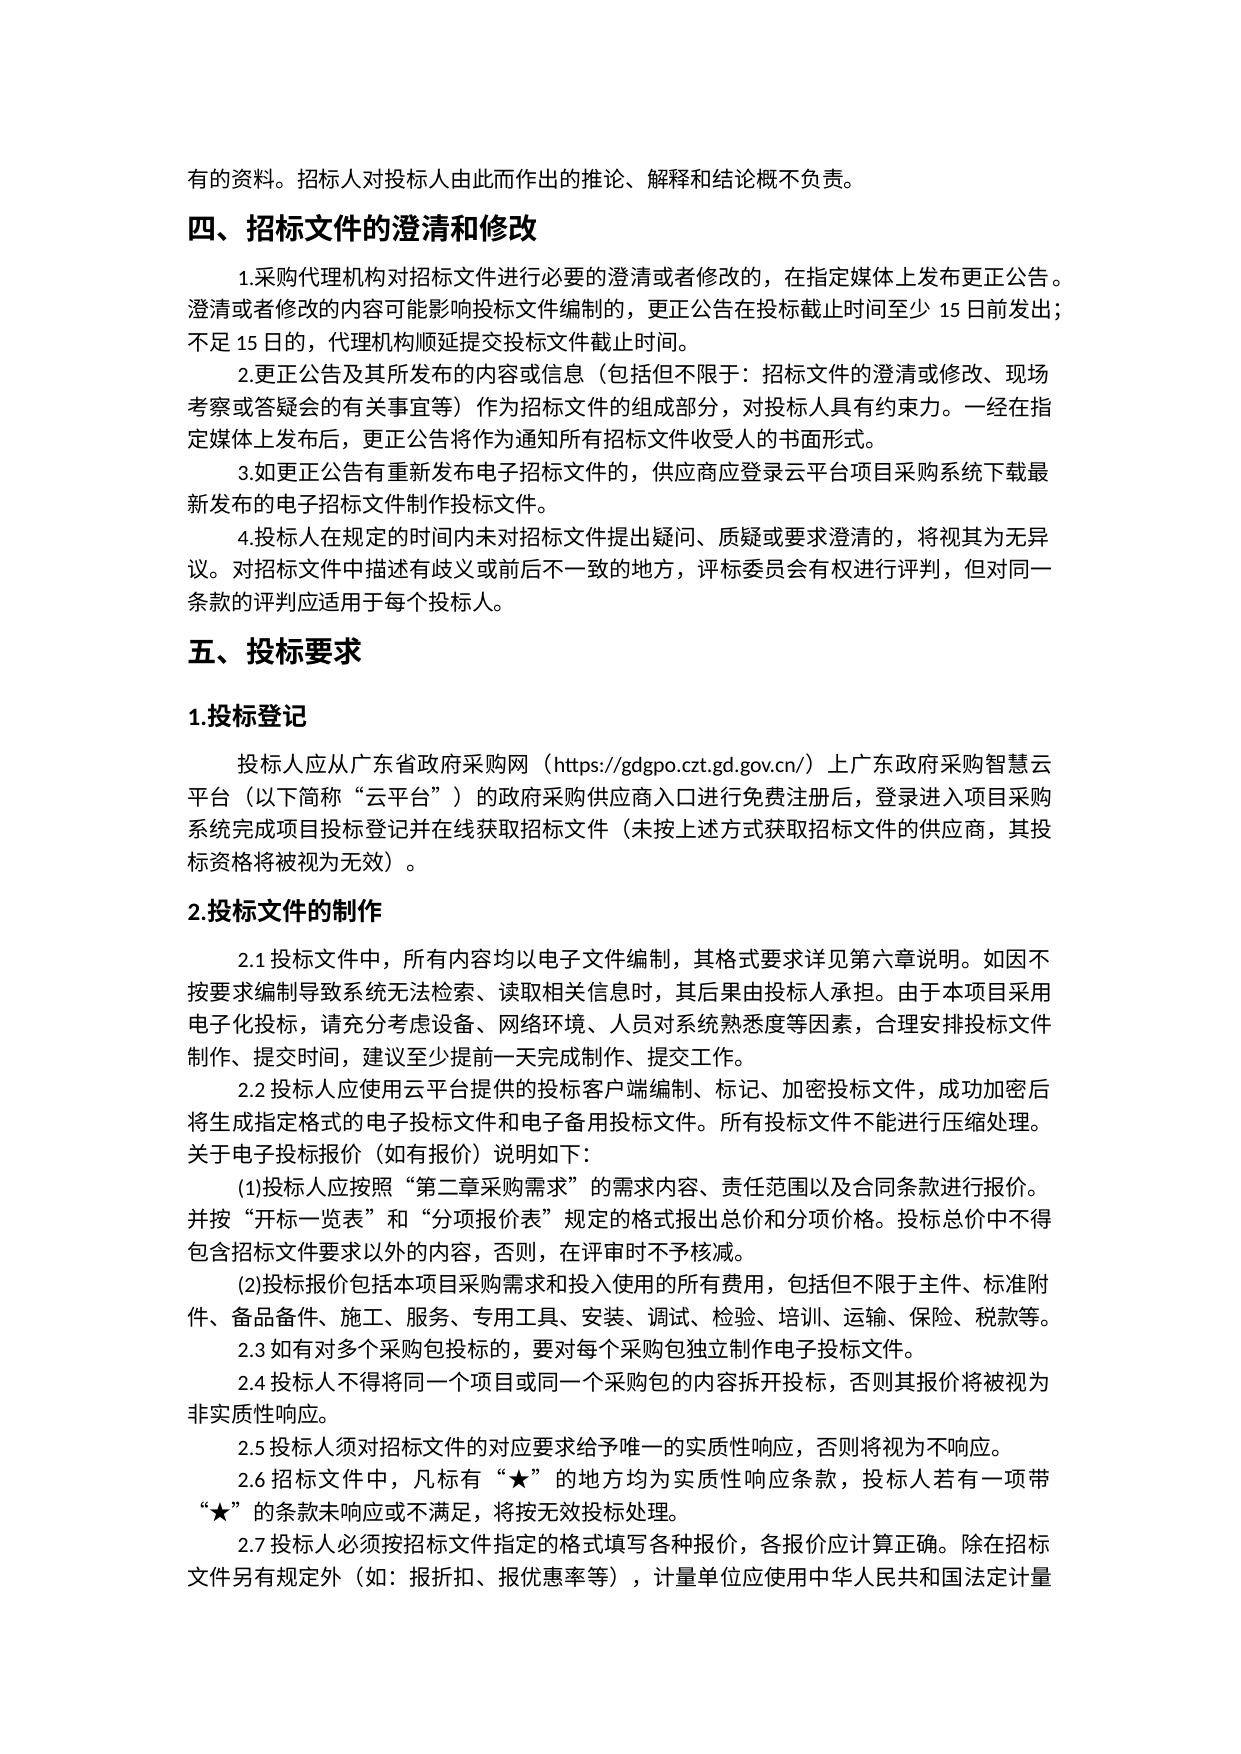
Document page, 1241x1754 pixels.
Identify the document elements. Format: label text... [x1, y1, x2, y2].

text 2.1投标文件中，所有内容均以电子文件编制，其格式要求详见第六章说明。如因不按要求编制导致系统无法检索、读取相关信息时，其后果由投标人承担。由于本项目采用电子化投标，请充分考虑设备、网络环境、人员对系统熟悉度等因素，合理安排投标文件制作、提交时间，建议至少提前一天完成制作、提交工作。 [187, 942, 1053, 1072]
text 五、投标要求 [187, 617, 1053, 682]
text 投标人应从广东省政府采购网（https://gdgpo.czt.gd.gov.cn/）上广东政府采购智慧云平台（以下简称“云平台”）的政府采购供应商入口进行免费注册后，登录进入项目采购系统完成项目投标登记并在线获取招标文件（未按上述方式获取招标文件的供应商，其投标资格将被视为无效）。 [187, 747, 1053, 877]
text 2.3 如有对多个采购包投标的，要对每个采购包独立制作电子投标文件。 [187, 1332, 1053, 1364]
text 2.6招标文件中，凡标有“★”的地方均为实质性响应条款，投标人若有一项带“★”的条款未响应或不满足，将按无效投标处理。 [187, 1462, 1053, 1527]
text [187, 1527, 1053, 1592]
text 1.采购代理机构对招标文件进行必要的澄清或者修改的，在指定媒体上发布更正公告。澄清或者修改的内容可能影响投标文件编制的，更正公告在投标截止时间至少15日前发出；不足15日的，代理机构顺延提交投标文件截止时间。 [187, 259, 1053, 357]
text 2.4投标人不得将同一个项目或同一个采购包的内容拆开投标，否则其报价将被视为非实质性响应。 [187, 1364, 1053, 1429]
text 3.如更正公告有重新发布电子招标文件的，供应商应登录云平台项目采购系统下载最新发布的电子招标文件制作投标文件。 [187, 454, 1053, 519]
text 4.投标人在规定的时间内未对招标文件提出疑问、质疑或要求澄清的，将视其为无异议。对招标文件中描述有歧义或前后不一致的地方，评标委员会有权进行评判，但对同一条款的评判应适用于每个投标人。 [187, 519, 1053, 617]
text 1.投标登记 [187, 682, 1053, 747]
text (1)投标人应按照“第二章采购需求”的需求内容、责任范围以及合同条款进行报价。并按“开标一览表”和“分项报价表”规定的格式报出总价和分项价格。投标总价中不得包含招标文件要求以外的内容，否则，在评审时不予核减。 [187, 1169, 1053, 1267]
text 2.5投标人须对招标文件的对应要求给予唯一的实质性响应，否则将视为不响应。 [187, 1429, 1053, 1462]
text 2.投标文件的制作 [187, 877, 1053, 942]
text 四、招标文件的澄清和修改 [187, 194, 1053, 259]
text 2.更正公告及其所发布的内容或信息（包括但不限于：招标文件的澄清或修改、现场考察或答疑会的有关事宜等）作为招标文件的组成部分，对投标人具有约束力。一经在指定媒体上发布后，更正公告将作为通知所有招标文件收受人的书面形式。 [187, 357, 1053, 454]
text 2.2投标人应使用云平台提供的投标客户端编制、标记、加密投标文件，成功加密后将生成指定格式的电子投标文件和电子备用投标文件。所有投标文件不能进行压缩处理。关于电子投标报价（如有报价）说明如下： [187, 1072, 1053, 1169]
text (2)投标报价包括本项目采购需求和投入使用的所有费用，包括但不限于主件、标准附件、备品备件、施工、服务、专用工具、安装、调试、检验、培训、运输、保险、税款等。 [187, 1267, 1053, 1332]
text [187, 162, 1053, 194]
